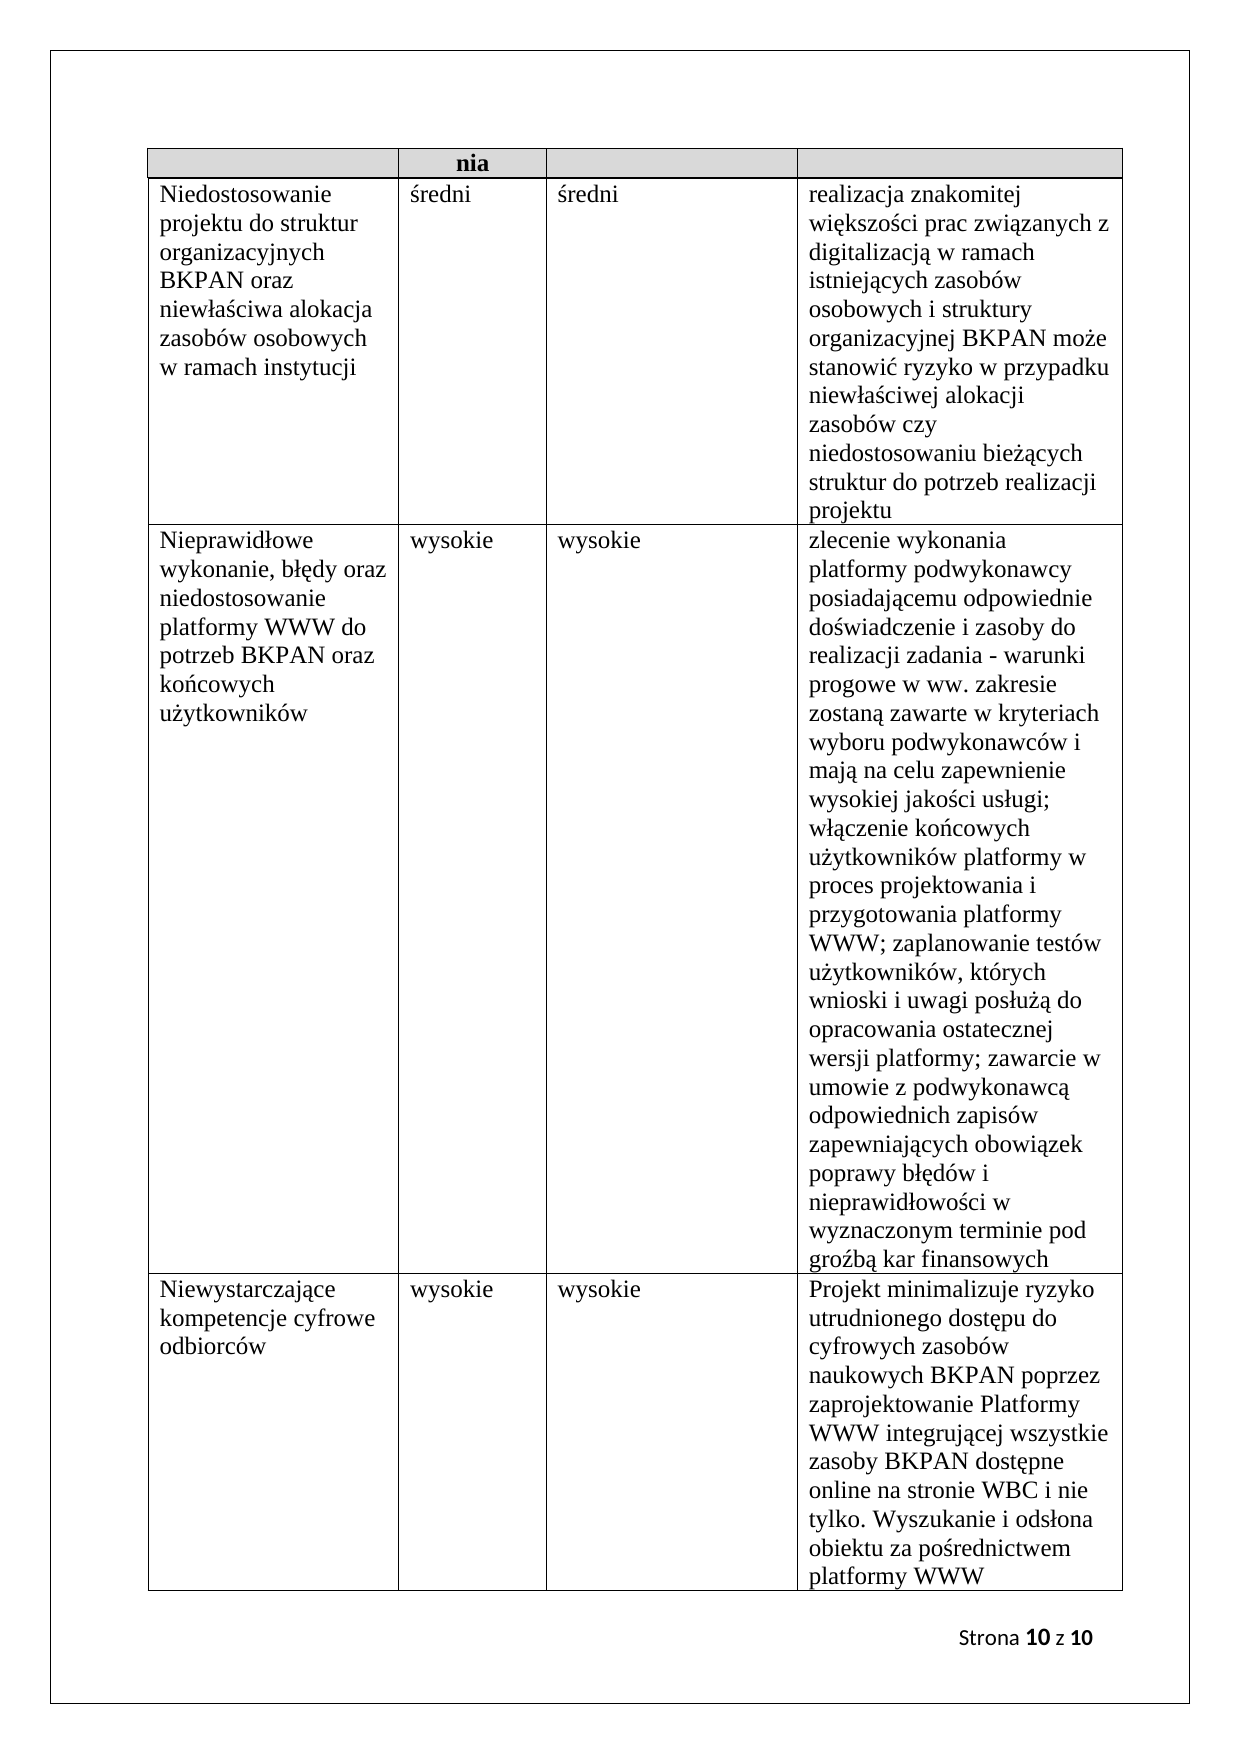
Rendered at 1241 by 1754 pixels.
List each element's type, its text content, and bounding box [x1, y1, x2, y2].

table_cell wysokie [547, 1274, 797, 1590]
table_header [547, 149, 797, 177]
table_header realizacja znakomitej większości prac związanych z digitalizacją w ramach istniejących zasobów osobowych i struktury organizacyjnej BKPAN może stanowić ryzyko w przypadku niewłaściwej alokacji zasobów czy niedostosowaniu bieżących struktur do potrzeb realizacji projektu [798, 179, 1122, 524]
table_header średni [399, 179, 546, 524]
table_cell wysokie [399, 525, 546, 1273]
table_header Nazwa ryzyka [148, 149, 398, 177]
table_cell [798, 1274, 1122, 1590]
table_header Niedostosowanie projektu do struktur organizacyjnych BKPAN oraz niewłaściwa alokacja zasobów osobowych w ramach instytucji [149, 179, 398, 524]
table_header średni [547, 179, 797, 524]
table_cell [149, 1274, 398, 1590]
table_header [798, 149, 1122, 177]
table_cell zlecenie wykonania platformy podwykonawcy posiadającemu odpowiednie doświadczenie i zasoby do realizacji zadania - warunki progowe w ww. zakresie zostaną zawarte w kryteriach wyboru podwykonawców i mają na celu zapewnienie wysokiej jakości usługi; włączenie końcowych użytkowników platformy w proces projektowania i przygotowania platformy WWW; zaplanowanie testów użytkowników, których wnioski i uwagi posłużą do opracowania ostatecznej wersji platformy; zawarcie w umowie z podwykonawcą odpowiednich zapisów zapewniających obowiązek poprawy błędów i nieprawidłowości w wyznaczonym terminie pod groźbą kar finansowych [798, 525, 1122, 1273]
table_cell wysokie [547, 525, 797, 1273]
table_cell wysokie [399, 1274, 546, 1590]
table_cell Nieprawidłowe wykonanie, błędy oraz niedostosowanie platformy WWW do potrzeb BKPAN oraz końcowych użytkowników [149, 525, 398, 1273]
table_header Siła oddziaływania [399, 149, 546, 177]
